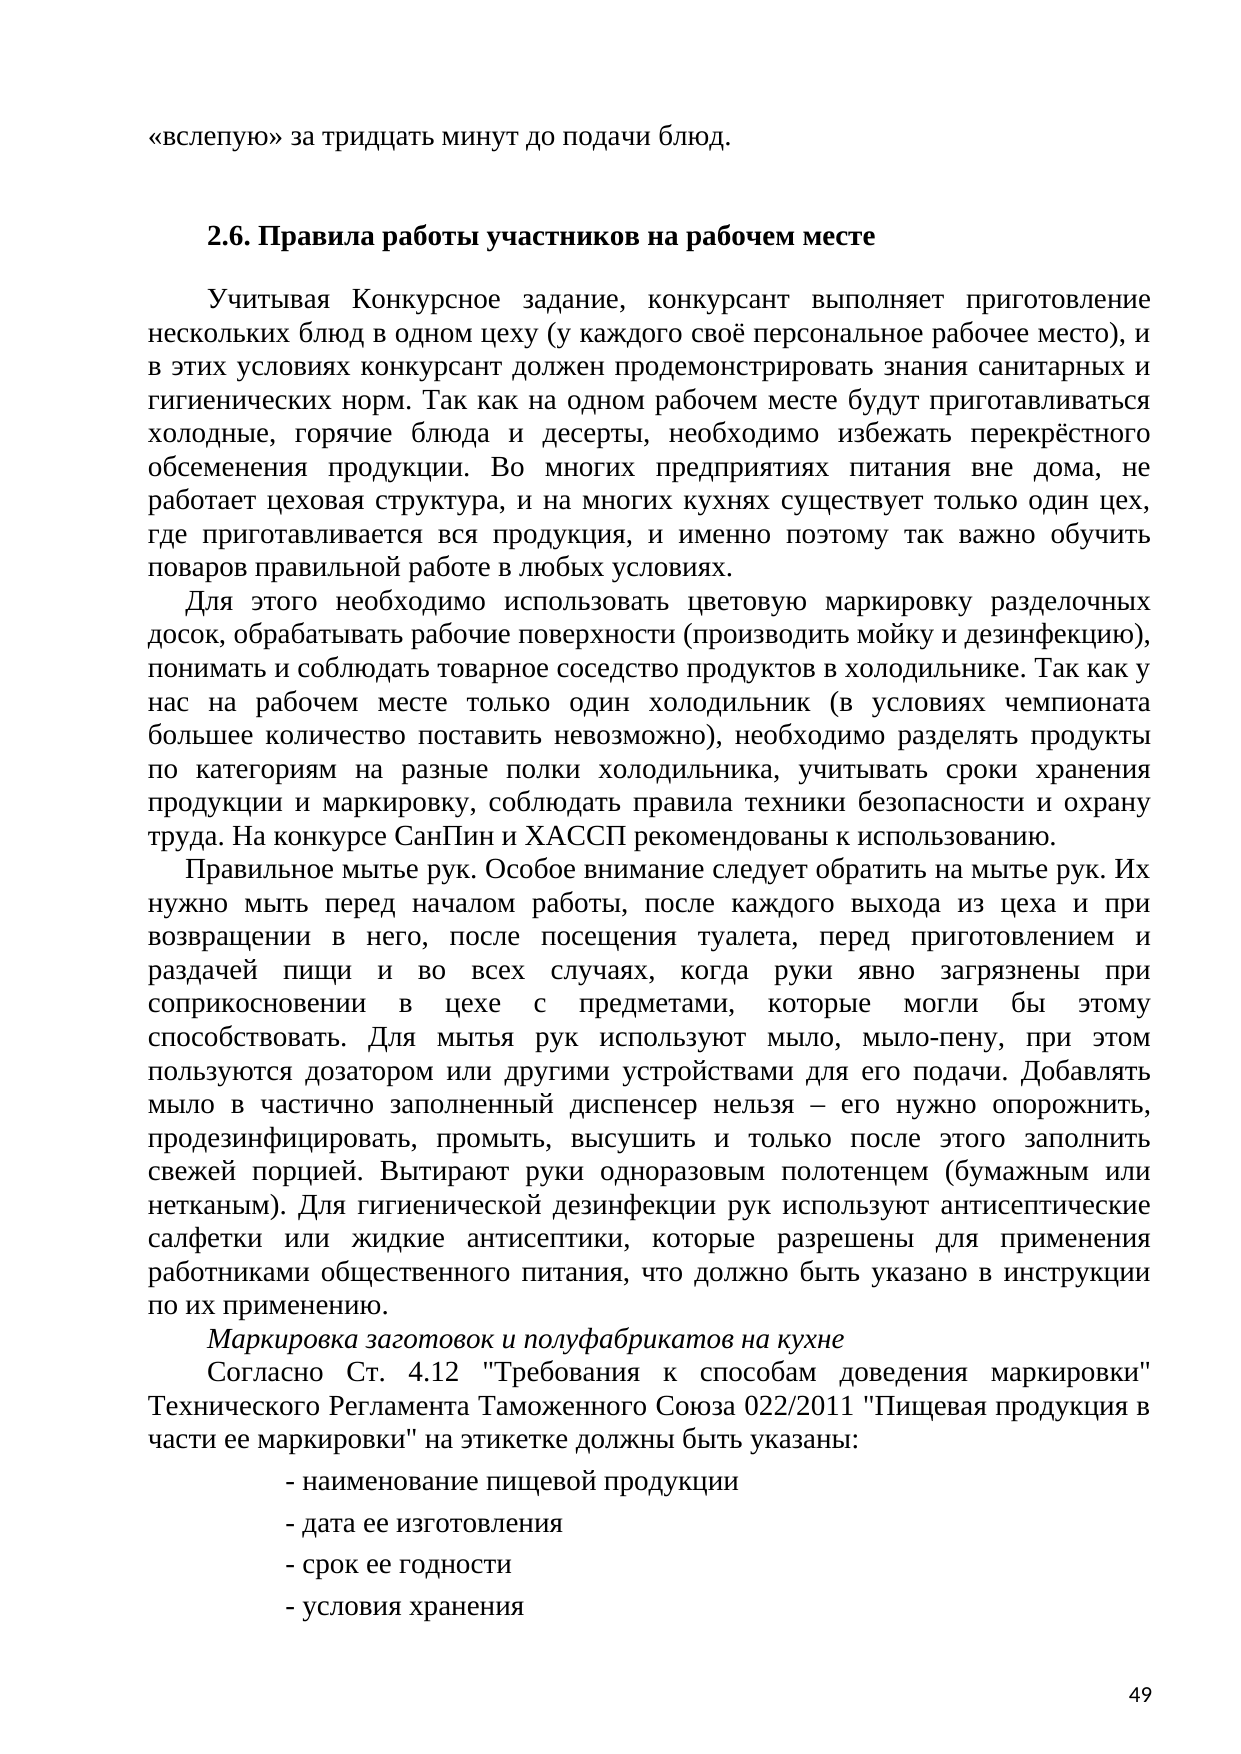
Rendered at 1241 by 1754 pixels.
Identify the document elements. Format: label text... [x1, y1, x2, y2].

text Маркировка заготовок и полуфабрикатов на кухне [148, 1321, 1152, 1354]
text - срок ее годности [207, 1547, 1152, 1580]
text - условия хранения [207, 1588, 1152, 1622]
text Согласно Ст. 4.12 "Требования к способам доведения маркировки" Технического Регламента Таможенного Союза 022/2011 "Пищевая продукция в части ее маркировки" на этикетке должны быть указаны: [148, 1354, 1152, 1455]
text Правильное мытье рук. Особое внимание следует обратить на мытье рук. Их нужно мыть перед началом работы, после каждого выхода из цеха и при возвращении в него, после посещения туалета, перед приготовлением и раздачей пищи и во всех случаях, когда руки явно загрязнены при соприкосновении в цехе с предметами, которые могли бы этому способствовать. Для мытья рук используют мыло, мыло-пену, при этом пользуются дозатором или другими устройствами для его подачи. Добавлять мыло в частично заполненный диспенсер нельзя – его нужно опорожнить, продезинфицировать, промыть, высушить и только после этого заполнить свежей порцией. Вытирают руки одноразовым полотенцем (бумажным или нетканым). Для гигиенической дезинфекции рук используют антисептические салфетки или жидкие антисептики, которые разрешены для применения работниками общественного питания, что должно быть указано в инструкции по их применению. [148, 851, 1152, 1321]
text Для этого необходимо использовать цветовую маркировку разделочных досок, обрабатывать рабочие поверхности (производить мойку и дезинфекцию), понимать и соблюдать товарное соседство продуктов в холодильнике. Так как у нас на рабочем месте только один холодильник (в условиях чемпионата большее количество поставить невозможно), необходимо разделять продукты по категориям на разные полки холодильника, учитывать сроки хранения продукции и маркировку, соблюдать правила техники безопасности и охрану труда. На конкурсе СанПин и ХАССП рекомендованы к использованию. [148, 583, 1152, 851]
text Учитывая Конкурсное задание, конкурсант выполняет приготовление нескольких блюд в одном цеху (у каждого своё персональное рабочее место), и в этих условиях конкурсант должен продемонстрировать знания санитарных и гигиенических норм. Так как на одном рабочем месте будут приготавливаться холодные, горячие блюда и десерты, необходимо избежать перекрёстного обсеменения продукции. Во многих предприятиях питания вне дома, не работает цеховая структура, и на многих кухнях существует только один цех, где приготавливается вся продукция, и именно поэтому так важно обучить поваров правильной работе в любых условиях. [148, 281, 1152, 583]
text - дата ее изготовления [207, 1505, 1152, 1538]
text - наименование пищевой продукции [207, 1463, 1152, 1497]
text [148, 118, 1152, 152]
text 2.6. Правила работы участников на рабочем месте [148, 218, 1152, 252]
